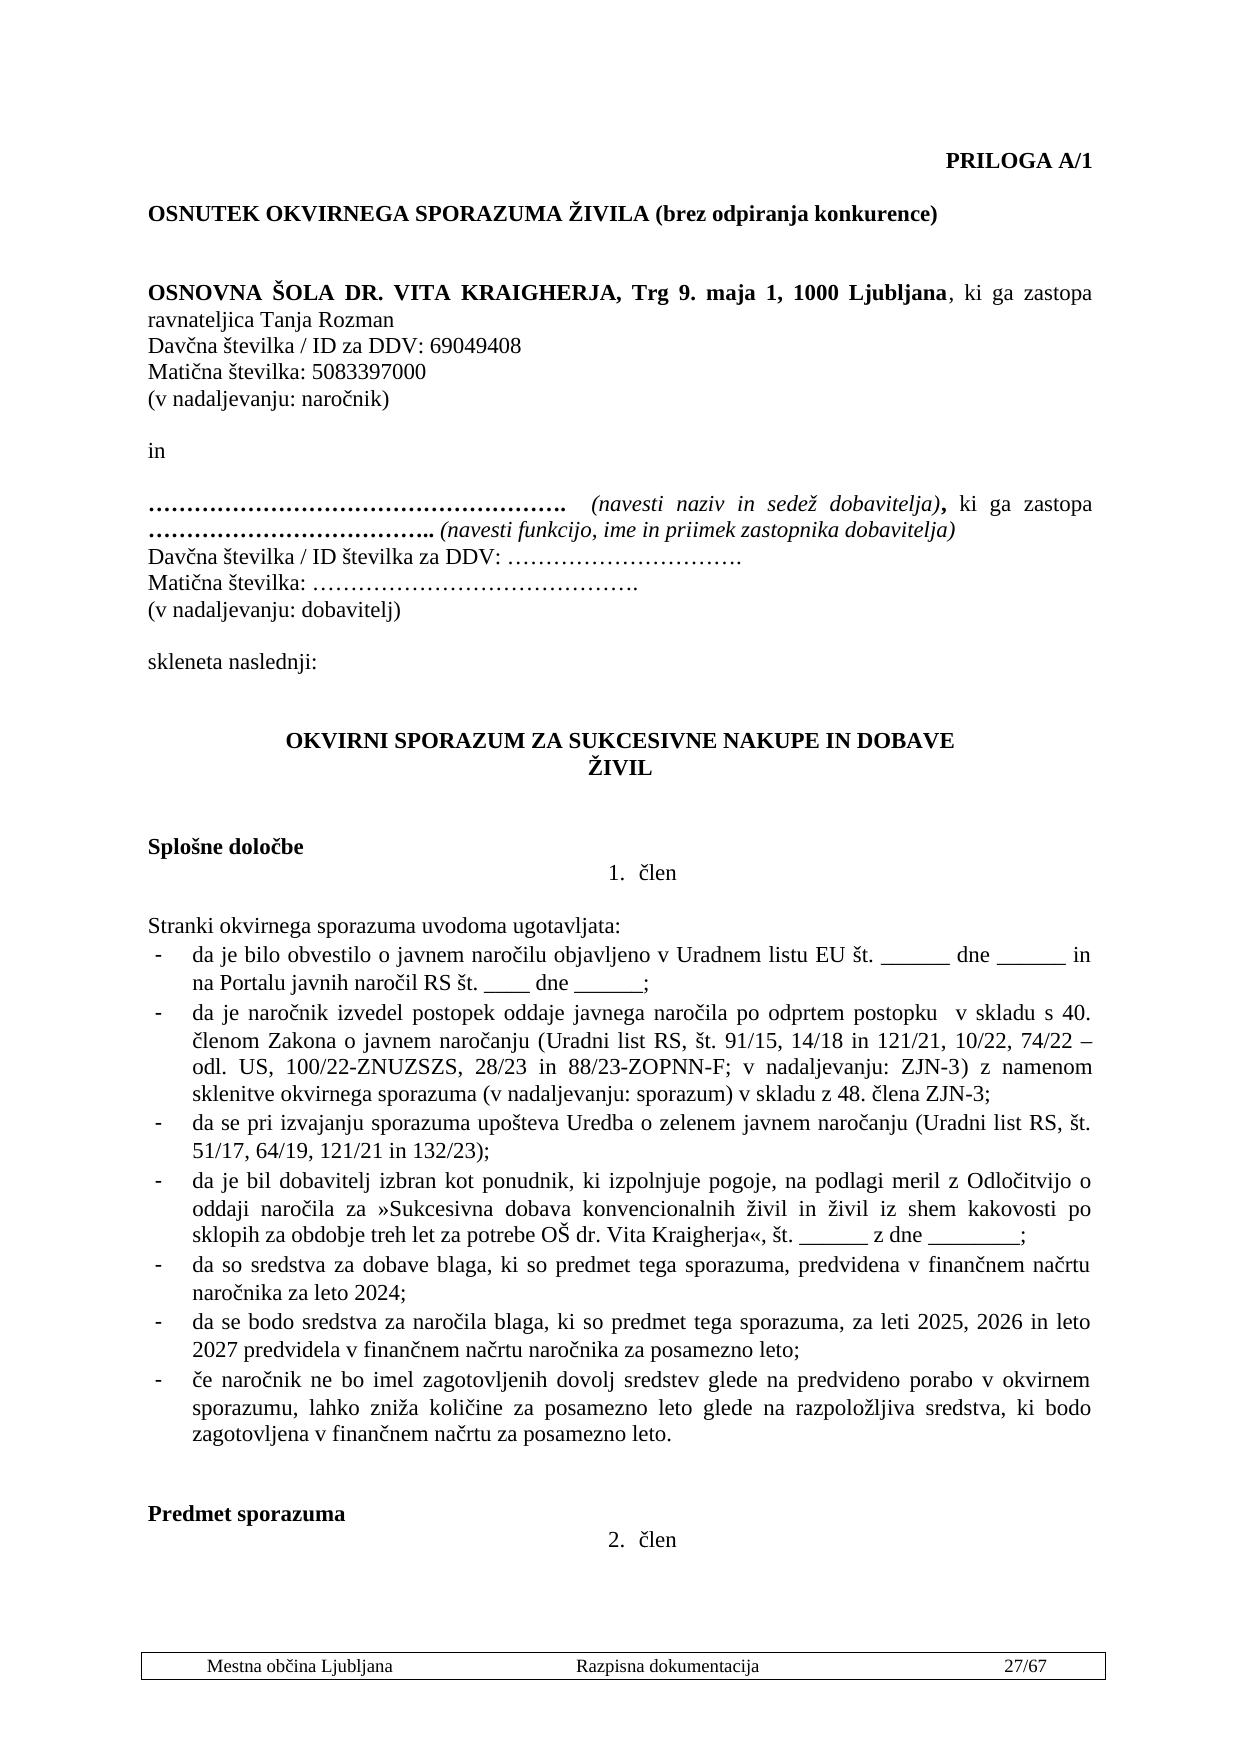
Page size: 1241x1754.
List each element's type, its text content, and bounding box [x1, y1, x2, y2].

text Matična številka: 5083397000 [148, 358, 1093, 385]
list člen [192, 859, 1093, 886]
list člen [192, 1526, 1093, 1552]
list da se bodo sredstva za naročila blaga, ki so predmet tega sporazuma, za leti 2025, 2026 in leto 2027 predvidela v finančnem načrtu naročnika za posamezno leto; [154, 1305, 1093, 1363]
text OKVIRNI SPORAZUM ZA SUKCESIVNE NAKUPE IN DOBAVE [148, 727, 1093, 754]
text Splošne določbe [148, 833, 1093, 859]
text skleneta naslednji: [148, 648, 1093, 675]
text Matična številka: ……………………………………. [148, 569, 1093, 596]
list da je naročnik izvedel postopek oddaje javnega naročila po odprtem postopku v skladu s 40. členom Zakona o javnem naročanju (Uradni list RS, št. 91/15, 14/18 in 121/21, 10/22, 74/22 – odl. US, 100/22-ZNUZSZS, 28/23 in 88/23-ZOPNN-F; v nadaljevanju: ZJN-3) z namenom sklenitve okvirnega sporazuma (v nadaljevanju: sporazum) v skladu z 48. člena ZJN-3; [154, 996, 1093, 1106]
list da se pri izvajanju sporazuma upošteva Uredba o zelenem javnem naročanju (Uradni list RS, št. 51/17, 64/19, 121/21 in 132/23); [154, 1106, 1093, 1164]
text (v nadaljevanju: naročnik) [148, 385, 1093, 411]
list da je bil dobavitelj izbran kot ponudnik, ki izpolnjuje pogoje, na podlagi meril z Odločitvijo o oddaji naročila za »Sukcesivna dobava konvencionalnih živil in živil iz shem kakovosti po sklopih za obdobje treh let za potrebe OŠ dr. Vita Kraigherja«, št. ______ z dne ________; [154, 1164, 1093, 1248]
text PRILOGA A/1 [148, 148, 1093, 174]
text Stranki okvirnega sporazuma uvodoma ugotavljata: [148, 912, 1093, 938]
text OSNUTEK OKVIRNEGA SPORAZUMA ŽIVILA (brez odpiranja konkurence) [148, 200, 1093, 227]
list da so sredstva za dobave blaga, ki so predmet tega sporazuma, predvidena v finančnem načrtu naročnika za leto 2024; [154, 1248, 1093, 1305]
text Davčna številka / ID za DDV: 69049408 [148, 332, 1093, 358]
list da je bilo obvestilo o javnem naročilu objavljeno v Uradnem listu EU št. ______ dne ______ in na Portalu javnih naročil RS št. ____ dne ______; [154, 938, 1093, 996]
text in [148, 437, 1093, 464]
text ………………………………………………. (navesti naziv in sedež dobavitelja), ki ga zastopa ……………………………….. (navesti funkcijo, ime in priimek zastopnika dobavitelja) [148, 490, 1093, 543]
text Predmet sporazuma [148, 1499, 1093, 1526]
text OSNOVNA ŠOLA DR. VITA KRAIGHERJA, Trg 9. maja 1, 1000 Ljubljana, ki ga zastopa ravnateljica Tanja Rozman [148, 279, 1093, 332]
text ŽIVIL [148, 754, 1093, 780]
text Davčna številka / ID številka za DDV: …………………………. [148, 543, 1093, 569]
list če naročnik ne bo imel zagotovljenih dovolj sredstev glede na predvideno porabo v okvirnem sporazumu, lahko zniža količine za posamezno leto glede na razpoložljiva sredstva, ki bodo zagotovljena v finančnem načrtu za posamezno leto. [154, 1363, 1093, 1447]
text (v nadaljevanju: dobavitelj) [148, 596, 1093, 622]
